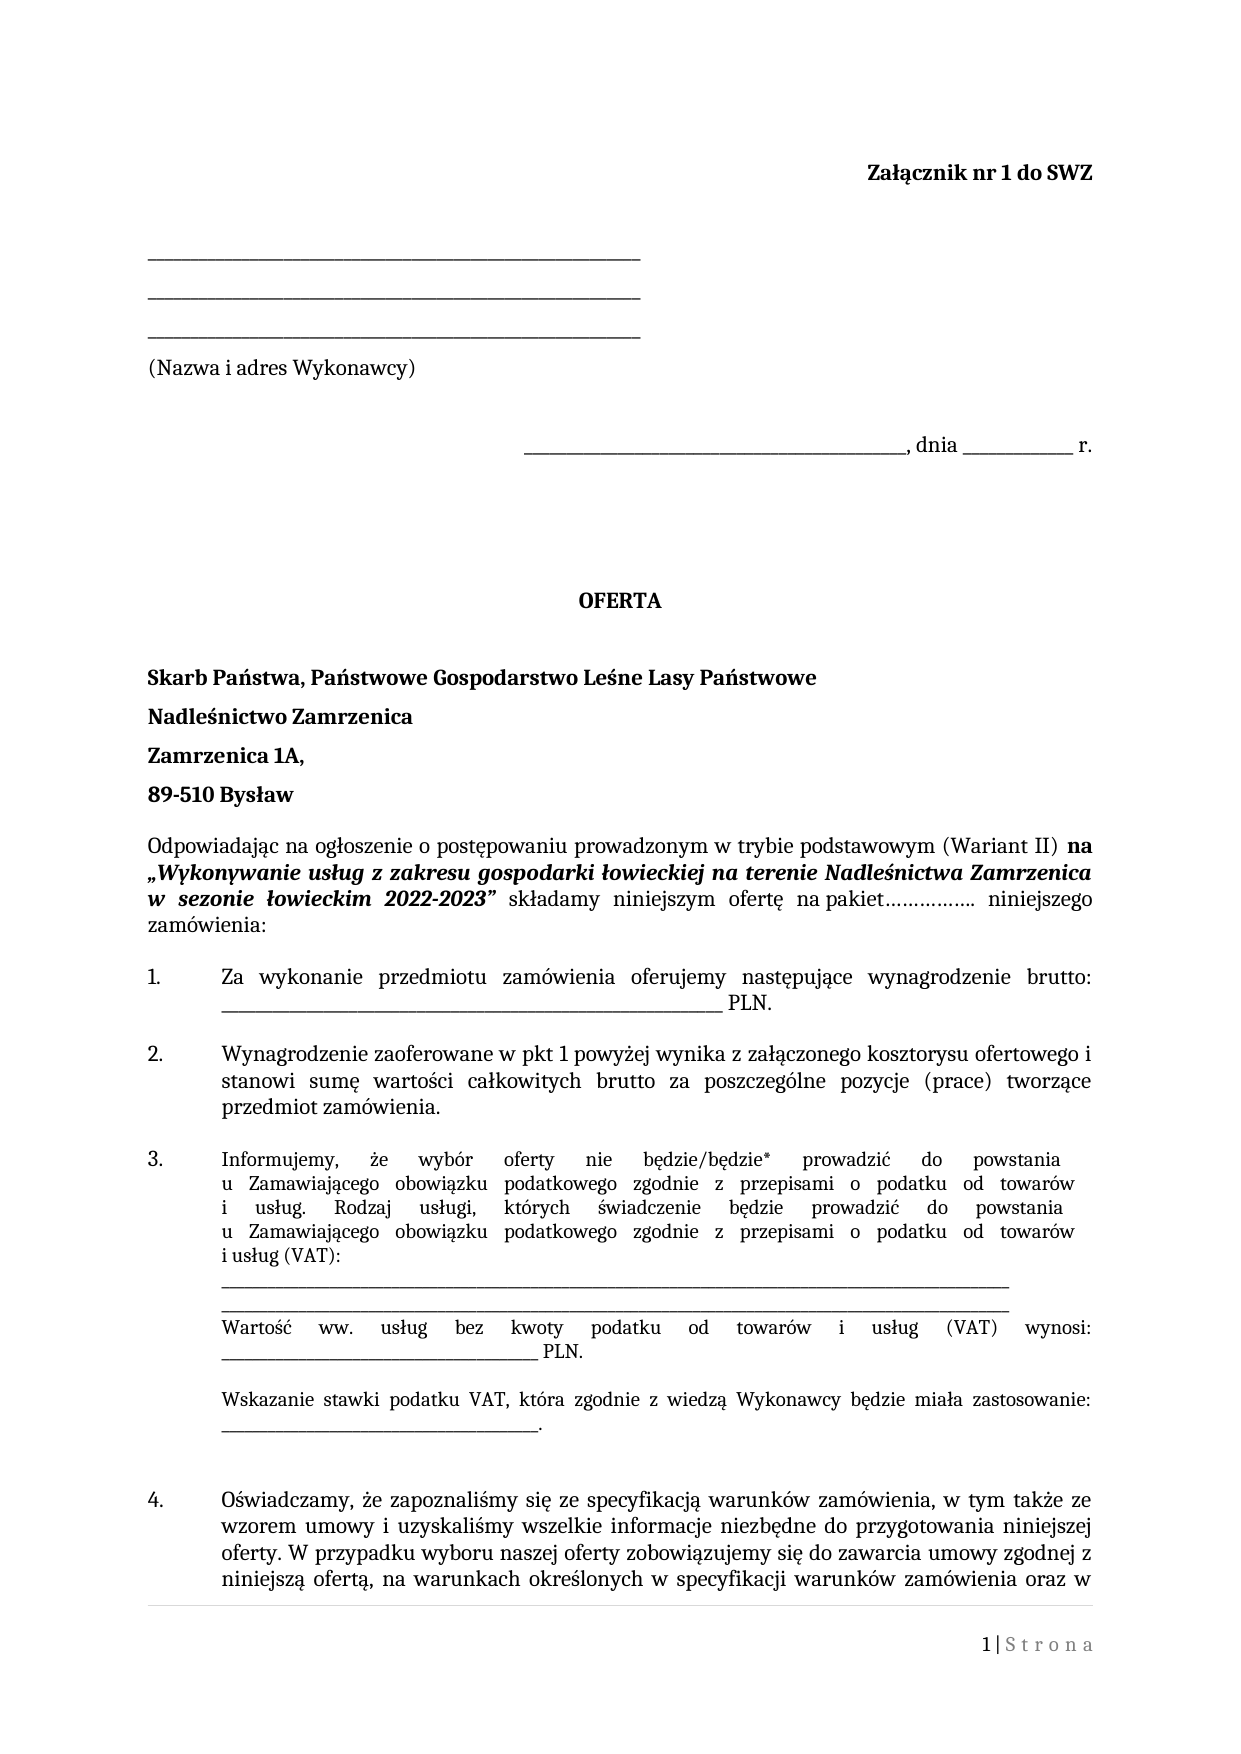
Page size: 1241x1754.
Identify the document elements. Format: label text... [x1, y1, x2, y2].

text _____________________________________________, dnia _____________ r. [148, 432, 1093, 458]
text Skarb Państwa, Państwowe Gospodarstwo Leśne Lasy Państwowe [148, 665, 1093, 692]
text __________________________________________________________ [148, 238, 1093, 264]
text Wskazanie stawki podatku VAT, która zgodnie z wiedzą Wykonawcy będzie miała zastosowanie: _________________________________________. [221, 1363, 1093, 1435]
text Odpowiadając na ogłoszenie o postępowaniu prowadzonym w trybie podstawowym (Wariant II) na „Wykonywanie usług z zakresu gospodarki łowieckiej na terenie Nadleśnictwa Zamrzenica w sezonie łowieckim 2022-2023” składamy niniejszym ofertę na pakiet……………. niniejszego zamówienia: [148, 833, 1093, 938]
text 3. Informujemy, że wybór oferty nie będzie/będzie* prowadzić do powstania u Zamawiającego obowiązku podatkowego zgodnie z przepisami o podatku od towarów i usług. Rodzaj usługi, których świadczenie będzie prowadzić do powstania u Zamawiającego obowiązku podatkowego zgodnie z przepisami o podatku od towarów i usług (VAT): [148, 1145, 1093, 1267]
text OFERTA [148, 587, 1093, 614]
text Załącznik nr 1 do SWZ [148, 160, 1093, 186]
text 2. Wynagrodzenie zaoferowane w pkt 1 powyżej wynika z załączonego kosztorysu ofertowego i stanowi sumę wartości całkowitych brutto za poszczególne pozycje (prace) tworzące przedmiot zamówienia. [148, 1041, 1093, 1120]
text Wartość ww. usług bez kwoty podatku od towarów i usług (VAT) wynosi: _________________________________________ PLN. [221, 1315, 1093, 1363]
text (Nazwa i adres Wykonawcy) [148, 354, 1093, 381]
text ______________________________________________________________________________________________________ ______________________________________________________________________________________________________ [221, 1267, 1093, 1315]
text __________________________________________________________ [148, 277, 1093, 303]
text 89-510 Bysław [148, 782, 1093, 808]
text Zamrzenica 1A, [148, 743, 1093, 769]
text Nadleśnictwo Zamrzenica [148, 704, 1093, 730]
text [148, 1487, 1093, 1592]
text 1. Za wykonanie przedmiotu zamówienia oferujemy następujące wynagrodzenie brutto: ___________________________________________________________ PLN. [148, 963, 1093, 1016]
text __________________________________________________________ [148, 316, 1093, 342]
